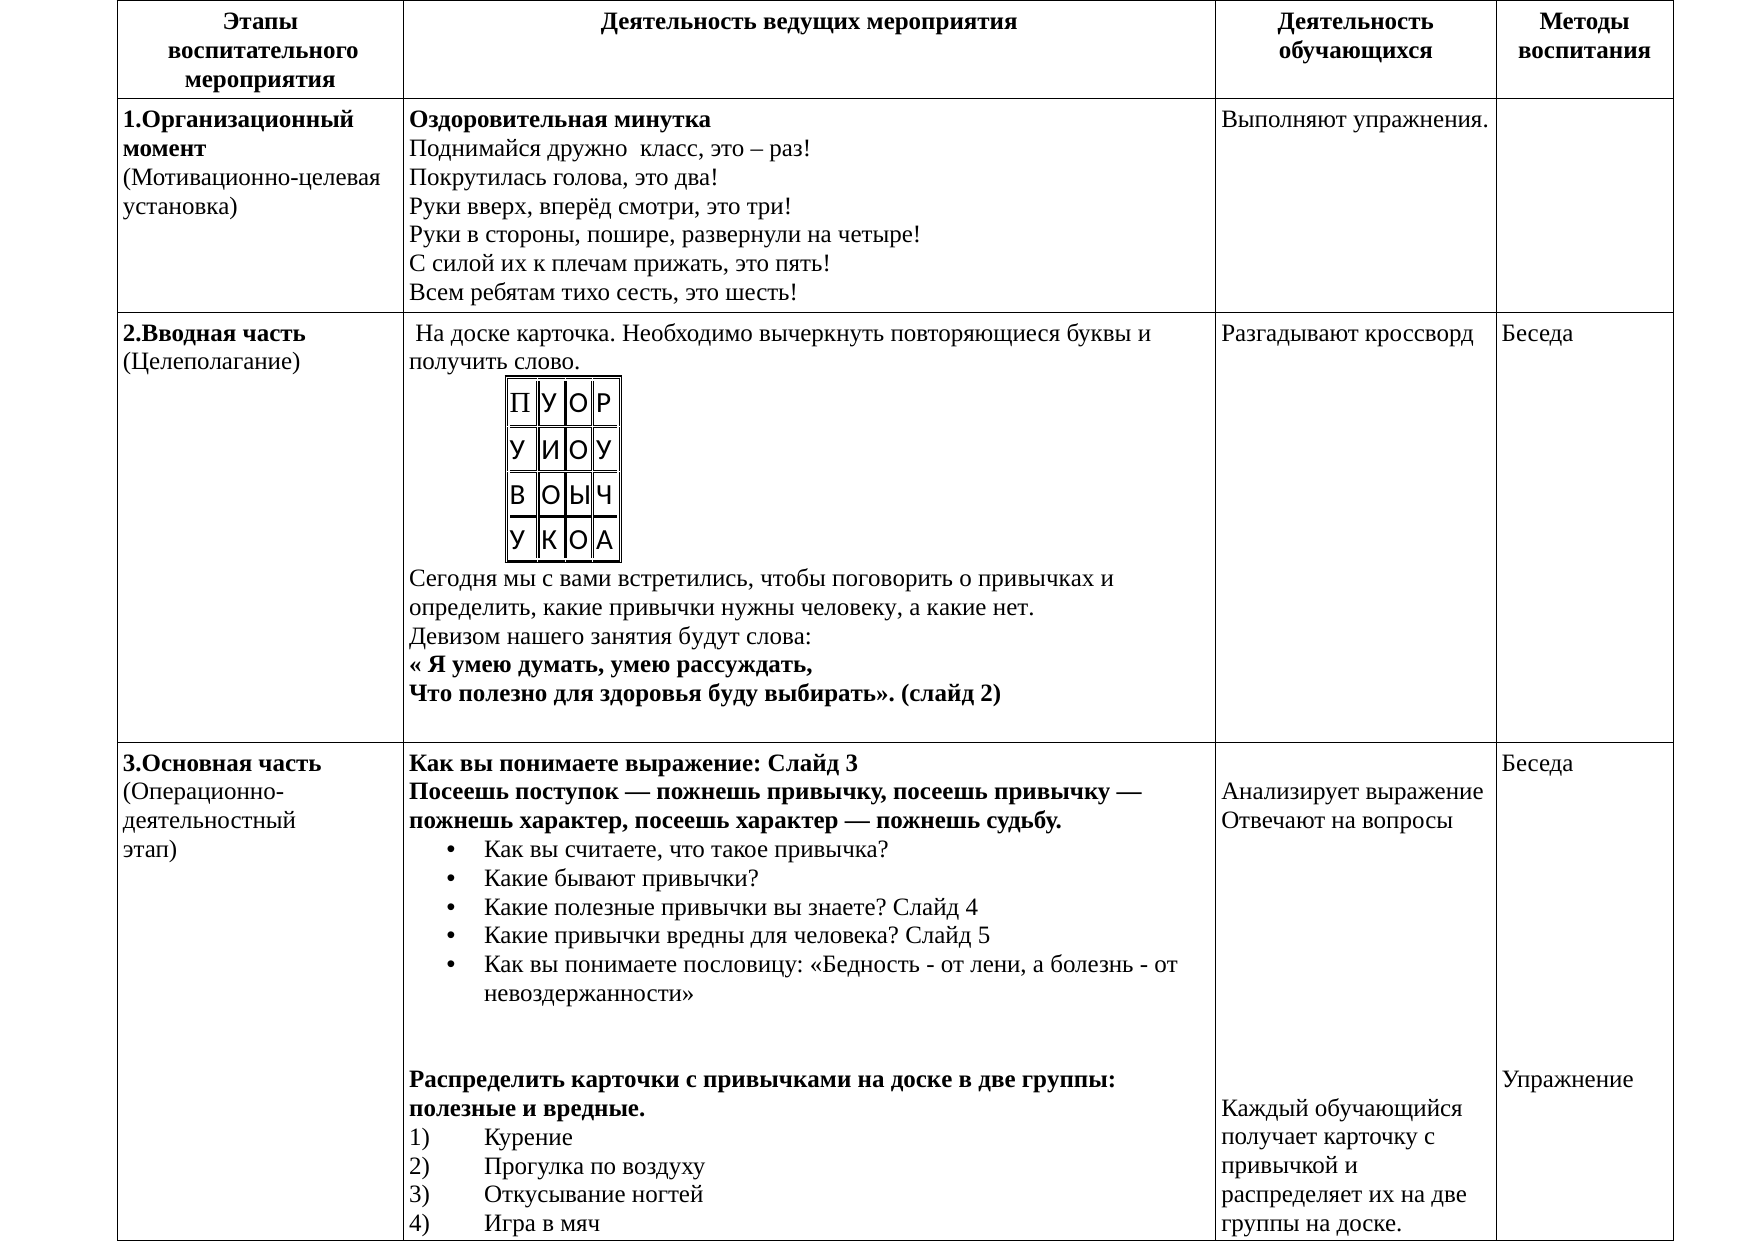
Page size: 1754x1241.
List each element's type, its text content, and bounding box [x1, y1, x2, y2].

table_cell Оздоровительная минутка Поднимайся дружно класс, это – раз! Покрутилась голова, это два! Руки вверх, вперёд смотри, это три! Руки в стороны, пошире, развернули на четыре! С силой их к плечам прижать, это пять! Всем ребятам тихо сесть, это шесть! [404, 99, 1215, 311]
table_cell На доске карточка. Необходимо вычеркнуть повторяющиеся буквы и получить слово. Сегодня мы с вами встретились, чтобы поговорить о привычках и определить, какие привычки нужны человеку, а какие нет. Девизом нашего занятия будут слова: « Я умею думать, умею рассуждать, Что полезно для здоровья буду выбирать». (слайд 2) [404, 313, 1215, 741]
table_cell Беседа [1497, 313, 1673, 741]
table_header Методы воспитания [1497, 1, 1673, 98]
table_header Деятельность ведущих мероприятия [404, 1, 1215, 98]
table_cell Беседа Упражнение Пример [1497, 743, 1673, 1240]
table_cell 3.Основная часть (Операционно-деятельностный этап) [118, 743, 403, 1240]
table_cell 2.Вводная часть (Целеполагание) [118, 313, 403, 741]
table_cell [1497, 99, 1673, 311]
table_cell Выполняют упражнения. [1216, 99, 1496, 311]
table_cell 1.Организационный момент (Мотивационно-целевая установка) [118, 99, 403, 311]
table_cell Разгадывают кроссворд [1216, 313, 1496, 741]
table_cell Как вы понимаете выражение: Слайд 3 Посеешь поступок — пожнешь привычку, посеешь привычку — пожнешь характер, посеешь характер — пожнешь судьбу. Как вы считаете, что такое привычка? Какие бывают привычки? Какие полезные привычки вы знаете? Слайд 4 Какие привычки вредны для человека? Слайд 5 Как вы понимаете пословицу: «Бедность - от лени, а болезнь - от невоздержанности» Распределить карточки с привычками на доске в две группы: полезные и вредные. Курение Прогулка по воздуху Откусывание ногтей Игра в мяч Курение Движение Занятие спортом Приём пищи перед телевизором Обжорство Игры с друзьями Чтение книг Быть неряхой Отказ от вредных привычек Смех и игры Ссоры и драки Обзывание и клички Оговариваться со взрослыми Закаливание Поздно ложиться спать Ложь и обман Воровство Ковыряние в зубах Алкоголь Содержание в чистоте своего тела Утренняя гимнастика Постоянное жевание жвачки Лень Режим дня Здоровое питание Полоскание рта после еды Сон 8-9 часов Оздоровительная минутка «Деревце» (для осанки) Хором «Я здоровье сберегу, сам себе я помогу!» Стоя, поставьте ноги вместе, стопы прижаты к полу, руки опущены, спина прямая. Сделайте спокойно вдох и выдох, плавно поднимите руки вверх. Держите их ладонями друг к другу, пальцы вместе. Подтянитесь всем телом. Вытянитесь вверх, представьте крепкое, сильное деревце. Высокий, стройный ствол тянется к солнцу. Организм, как деревце наливается силой, бодростью и здоровьем. (10-15 секунд) Опустите руки и расслабьтесь. - Скажите, какая это привычка? Просмотр отрывка из мультфильма «Ну, погоди!» Слайд 6. О какой вредной привычке в нем говориться? Правильно, о табакокурении. Это одна из самых вредных привычек. Вредные привычки – это наши коварные враги, они доставляют нам удовольствие и потихоньку отравляют нам жизнь, наносят огромный вред нашему здоровью. Многие думают, что пагубные привычки могут быть только у взрослых, но это мнение ошибочное. Вредные привычки могут появиться в любом возрасте. Они растут и меняются вместе с нами. Некоторые дети хотят показаться взрослыми и пробуют курить. Это очень вредные затеи. Ведь привыкнуть к плохому легко. Гораздо труднее потом избавиться от опасной привычки. Курильщик сначала и не замечает, как он отравляет свой организм. А ведь в табаке есть сильнейший яд — никотин. Он легко проникает в кровь, накапливается во внутренних органах и постепенно разрушает их. Каждый из вас сталкивается с курением в повседневной жизни. Факты утверждают : Если человек начал курить в 15 лет, продолжительность его жизни уменьшается на 8 лет. Из каждых 100 человек , умерших от хронических заболеваний лёгких, 75 курили. Из каждых100 человек, умерших от ишемической болезни сердца , 25 курили. Из каждых 100 человек, начавших курить, «заядлыми курильщиками» становятся 80; Выкуривая 20 сигарет в день , человек дышит воздухом, загрязненность которого почти в 1000 раз превышает санитарные нормы; Для человека смертельная доза никотина составляет от 50 до 100 мг, или 2-3 капли. Слайд 9. (в сравнении легкие здорового и курящего человека) -Такие лёгкие у некурящего человека. Они гладкие, светлые, без очагов заболеваний. Такими лёгкими легко дышать. - А это лёгкие курящего человека в том же возрасте. Посмотрите на них, они изрыты глубокими трещинами, в них скопились никотин и сажа, появились очаги заболеваний. Этому человеку трудно дышать, тяжело ходить и невозможно бегать. - Сравните и решите для себя, какие лёгкие вы хотели бы иметь. Слайд 10. (зубы курящего человека). -так выглядят зубы курящего человек. Они желтые, на них виден черный налет. Вы хотите так выглядеть? А сейчас ответьте на вопросы: Существуют ли сигареты, которые не приносят вреда здоровью? Слайд 12 Что такое пассивное курение? Слайд 16 Это нужно запомнить: • Курение загрязняет легкие. • Курение затрудняет проникновение воздуха в организм. • Курение затрудняет нормальную работу сердца. • От курения желтеют зубы и появляется дурной запах во рту. [404, 743, 1215, 1240]
table_header Деятельность обучающихся [1216, 1, 1496, 98]
table_header Этапы воспитательного мероприятия [118, 1, 403, 98]
table_cell Анализирует выражение Отвечают на вопросы Каждый обучающийся получает карточку с привычкой и распределяет их на две группы на доске. Выполняют упражнения. Отвечают на вопрос. Просматривают отрывок мультфильма, отвечают на вопросы. [1216, 743, 1496, 1240]
